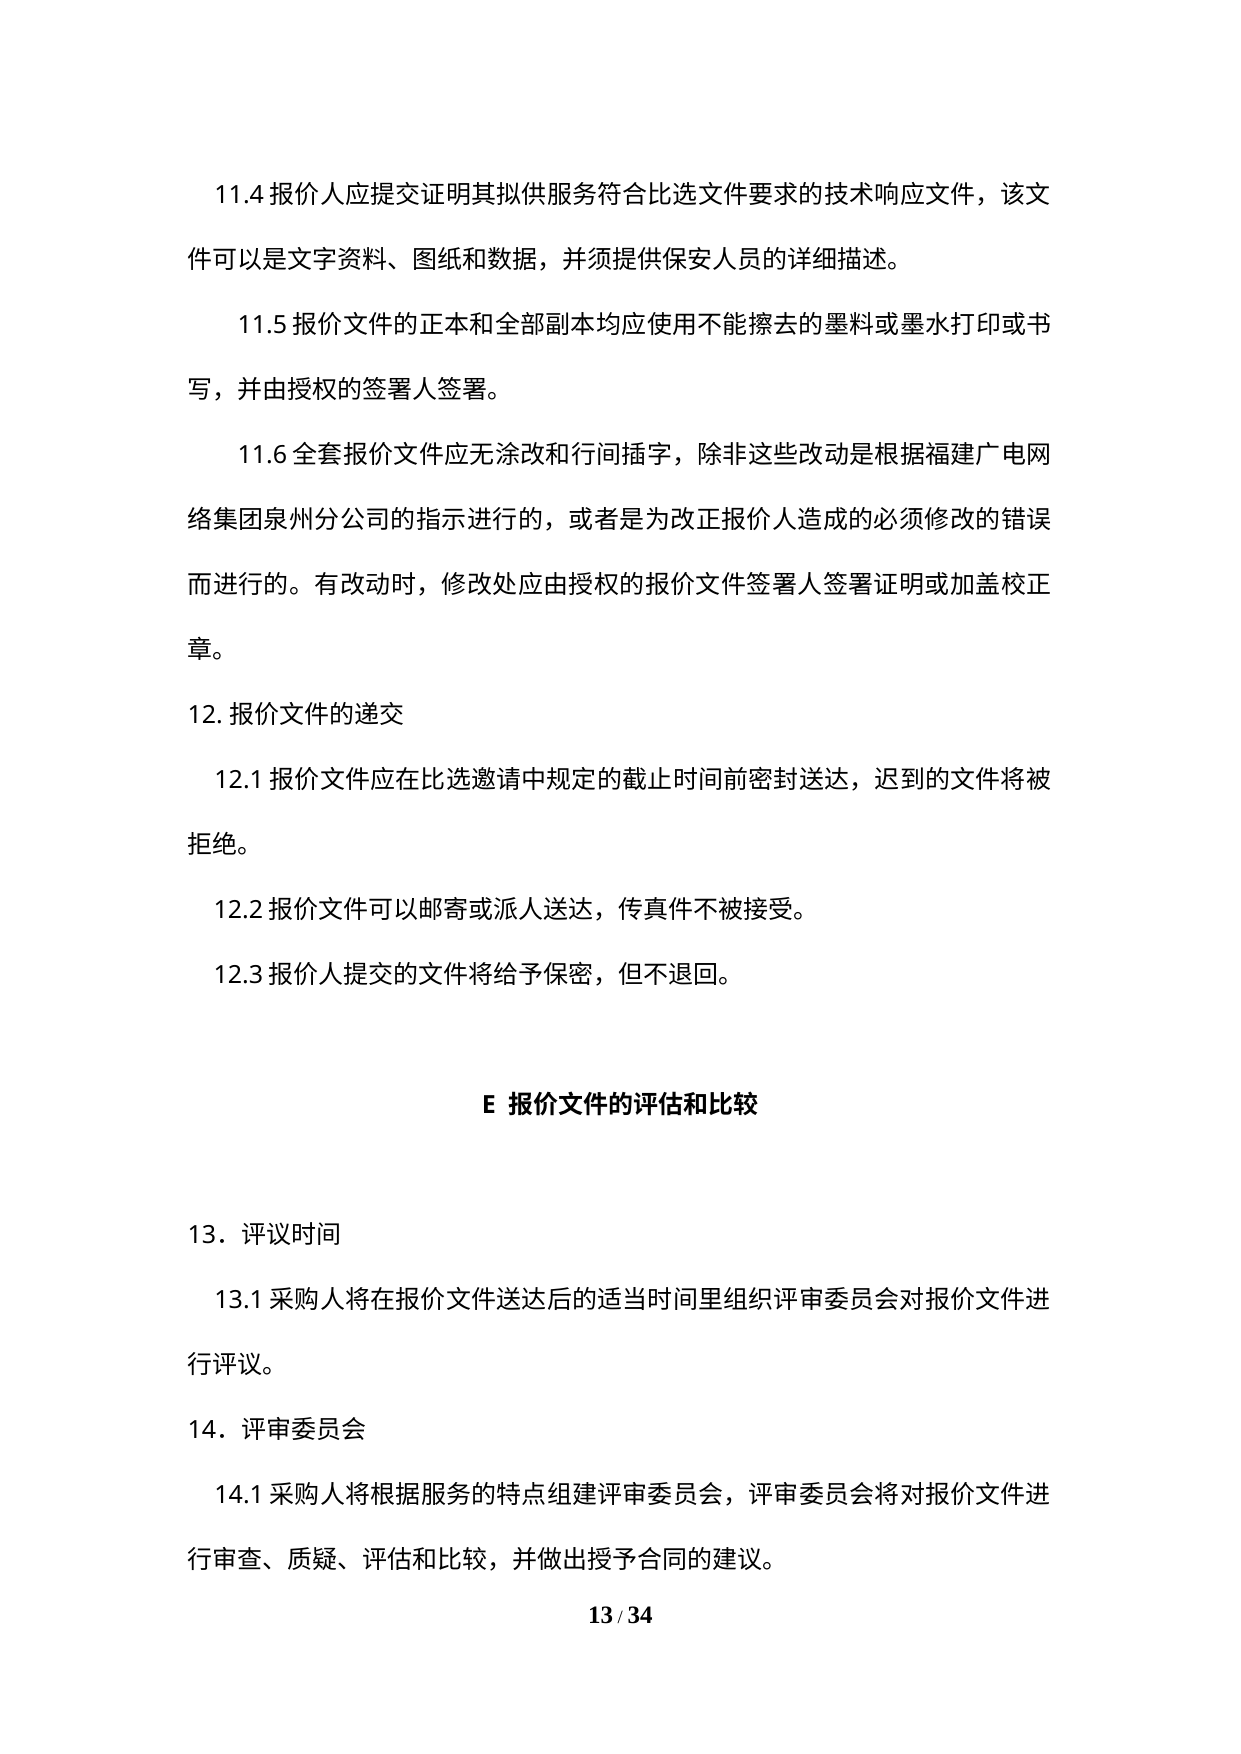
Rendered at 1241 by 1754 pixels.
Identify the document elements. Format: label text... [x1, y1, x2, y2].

text 11.5报价文件的正本和全部副本均应使用不能擦去的墨料或墨水打印或书写，并由授权的签署人签署。 [187, 290, 1053, 420]
text 12. 报价文件的递交 [187, 680, 1053, 745]
text 14.1采购人将根据服务的特点组建评审委员会，评审委员会将对报价文件进行审查、质疑、评估和比较，并做出授予合同的建议。 [187, 1460, 1053, 1590]
text 13．评议时间 [187, 1200, 1053, 1265]
text 13.1采购人将在报价文件送达后的适当时间里组织评审委员会对报价文件进行评议。 [187, 1265, 1053, 1395]
text 11.4报价人应提交证明其拟供服务符合比选文件要求的技术响应文件，该文件可以是文字资料、图纸和数据，并须提供保安人员的详细描述。 [187, 160, 1053, 290]
text 12.3报价人提交的文件将给予保密，但不退回。 [187, 940, 1053, 1005]
text 12.1报价文件应在比选邀请中规定的截止时间前密封送达，迟到的文件将被拒绝。 [187, 745, 1053, 875]
text E 报价文件的评估和比较 [187, 1070, 1053, 1135]
text 12.2报价文件可以邮寄或派人送达，传真件不被接受。 [187, 875, 1053, 940]
text 11.6全套报价文件应无涂改和行间插字，除非这些改动是根据福建广电网络集团泉州分公司的指示进行的，或者是为改正报价人造成的必须修改的错误而进行的。有改动时，修改处应由授权的报价文件签署人签署证明或加盖校正章。 [187, 420, 1053, 680]
text 14．评审委员会 [187, 1395, 1053, 1460]
